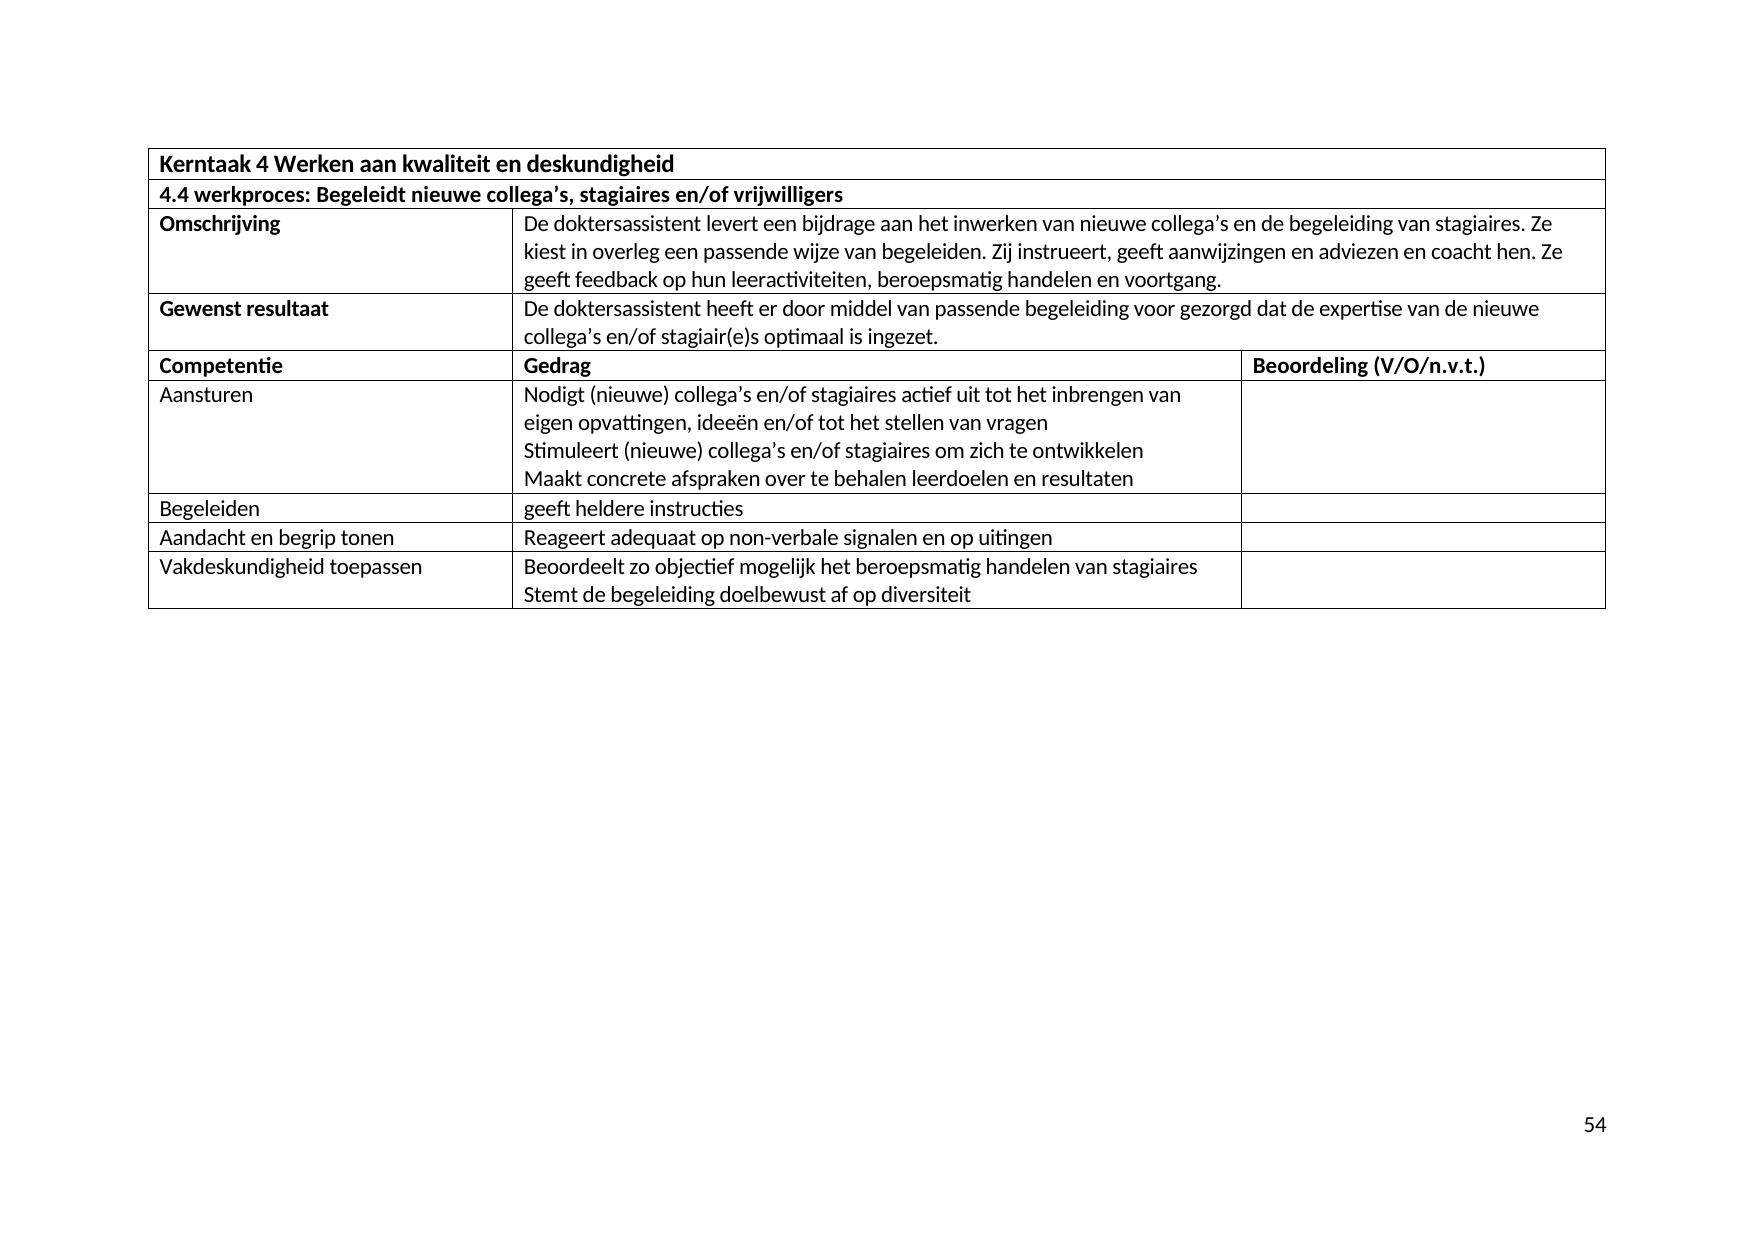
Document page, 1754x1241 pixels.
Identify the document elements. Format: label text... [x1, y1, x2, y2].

table_cell Aansturen [149, 381, 512, 493]
table_cell Begeleiden [149, 494, 512, 522]
table_cell Beoordeling (V/O/n.v.t.) [1242, 351, 1605, 379]
table_cell De doktersassistent levert een bijdrage aan het inwerken van nieuwe collega’s en de begeleiding van stagiaires. Ze kiest in overleg een passende wijze van begeleiden. Zij instrueert, geeft aanwijzingen en adviezen en coacht hen. Ze geeft feedback op hun leeractiviteiten, beroepsmatig handelen en voortgang. [513, 209, 1605, 293]
table_cell Competentie [149, 351, 512, 379]
table_cell [1242, 552, 1605, 608]
table_cell [1242, 523, 1605, 551]
table_cell Nodigt (nieuwe) collega’s en/of stagiaires actief uit tot het inbrengen van eigen opvattingen, ideeën en/of tot het stellen van vragen Stimuleert (nieuwe) collega’s en/of stagiaires om zich te ontwikkelen Maakt concrete afspraken over te behalen leerdoelen en resultaten [513, 381, 1241, 493]
table_cell Beoordeelt zo objectief mogelijk het beroepsmatig handelen van stagiaires Stemt de begeleiding doelbewust af op diversiteit [513, 552, 1241, 608]
table_cell De doktersassistent heeft er door middel van passende begeleiding voor gezorgd dat de expertise van de nieuwe collega’s en/of stagiair(e)s optimaal is ingezet. [513, 294, 1605, 350]
table_cell Gedrag [513, 351, 1241, 379]
table_cell Omschrijving [149, 209, 512, 293]
table_cell Vakdeskundigheid toepassen [149, 552, 512, 608]
table_cell [1242, 494, 1605, 522]
table_cell geeft heldere instructies [513, 494, 1241, 522]
table_cell [1242, 381, 1605, 493]
table_cell Aandacht en begrip tonen [149, 523, 512, 551]
table_cell Reageert adequaat op non-verbale signalen en op uitingen [513, 523, 1241, 551]
table_cell 4.4 werkproces: Begeleidt nieuwe collega’s, stagiaires en/of vrijwilligers [149, 180, 1605, 208]
table_header Kerntaak 4 Werken aan kwaliteit en deskundigheid [149, 149, 1605, 179]
table_cell Gewenst resultaat [149, 294, 512, 350]
